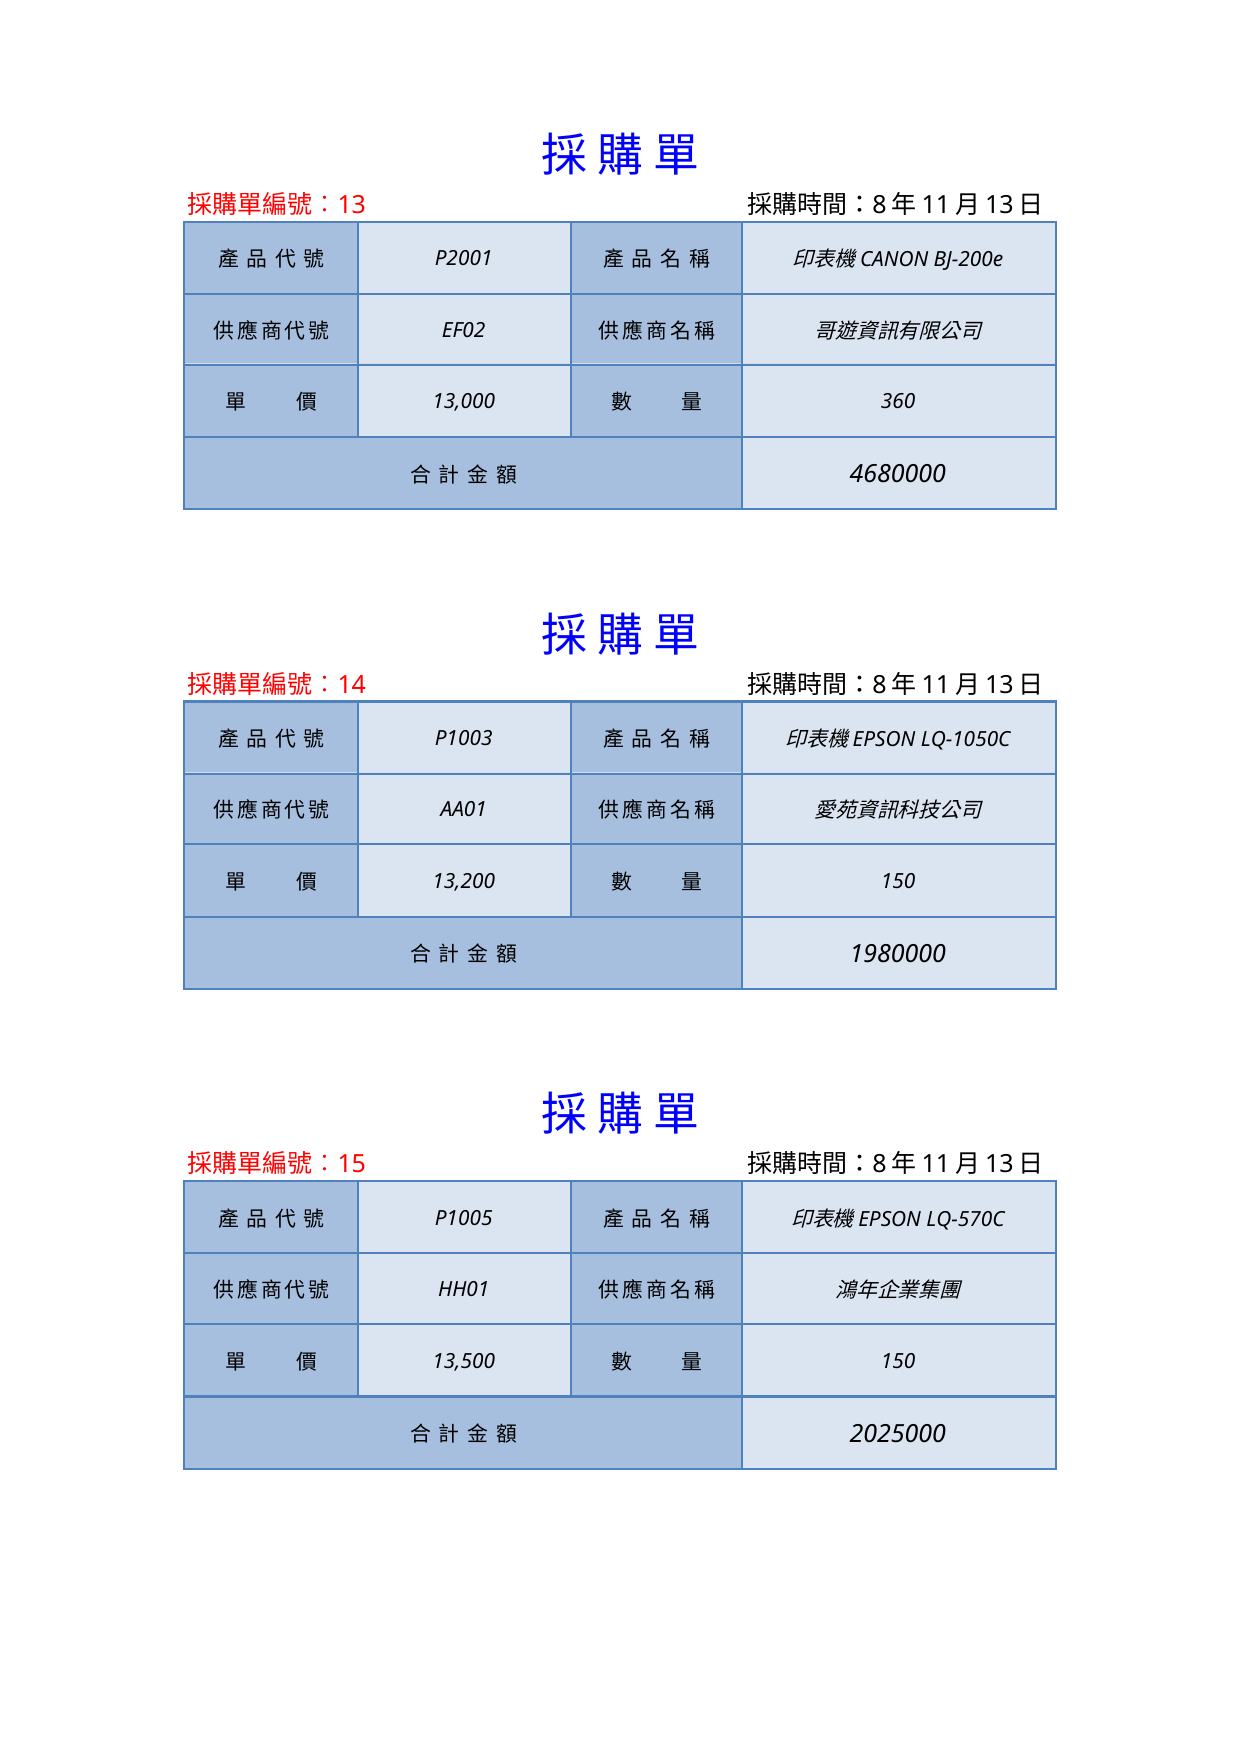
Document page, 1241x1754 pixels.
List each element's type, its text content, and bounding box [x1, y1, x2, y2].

table_cell 數量 [572, 845, 741, 916]
table_header 產品名稱 [572, 703, 741, 772]
table_cell 4,680,000 [743, 438, 1055, 508]
table_cell 1,980,000 [743, 918, 1055, 988]
table_cell 愛苑資訊科技公司 [743, 775, 1055, 843]
table_cell 13,000 [359, 366, 570, 436]
table_cell 150 [743, 845, 1055, 916]
table_header 產品代號 [185, 1182, 357, 1252]
table_cell 供應商名稱 [572, 775, 741, 843]
text 採購單編號︰14 採購時間：109年11月6日 [187, 664, 1053, 700]
table_cell 單價 [185, 366, 357, 436]
table_cell 單價 [185, 1325, 357, 1395]
text 採 購 單 [187, 598, 1053, 664]
table_header 印表機 EPSON LQ-1050C [743, 703, 1055, 772]
table_cell 單價 [185, 845, 357, 916]
table_cell 合計金額 [185, 438, 741, 508]
table_cell 合計金額 [185, 1398, 741, 1468]
table_cell 鴻年企業集團 [743, 1254, 1055, 1323]
table_header 印表機 EPSON LQ-570C [743, 1182, 1055, 1252]
table_header 產品代號 [185, 223, 357, 293]
table_header 產品名稱 [572, 223, 741, 293]
table_cell 合計金額 [185, 918, 741, 988]
table_cell 360 [743, 366, 1055, 436]
table_cell AA01 [359, 775, 570, 843]
table_header 印表機 CANON BJ-200e [743, 223, 1055, 293]
table_header P1005 [359, 1182, 570, 1252]
table_header 產品名稱 [572, 1182, 741, 1252]
table_cell 哥遊資訊有限公司 [743, 295, 1055, 363]
table_cell EF02 [359, 295, 570, 363]
text 採購單編號︰13 採購時間：109年11月6日 [187, 184, 1053, 221]
table_cell 供應商名稱 [572, 295, 741, 363]
text 採購單編號︰15 採購時間：109年11月6日 [187, 1144, 1053, 1180]
table_header 產品代號 [185, 703, 357, 772]
table_header P2001 [359, 223, 570, 293]
table_cell HH01 [359, 1254, 570, 1323]
table_cell 數量 [572, 1325, 741, 1395]
table_header P1003 [359, 703, 570, 772]
table_cell 13,200 [359, 845, 570, 916]
table_cell 供應商代號 [185, 775, 357, 843]
table_cell 150 [743, 1325, 1055, 1395]
table_cell 供應商代號 [185, 1254, 357, 1323]
table_cell 數量 [572, 366, 741, 436]
table_cell 13,500 [359, 1325, 570, 1395]
table_cell 2,025,000 [743, 1398, 1055, 1468]
table_cell 供應商代號 [185, 295, 357, 363]
table_cell 供應商名稱 [572, 1254, 741, 1323]
text 採 購 單 [187, 118, 1053, 184]
text 採 購 單 [187, 1077, 1053, 1144]
